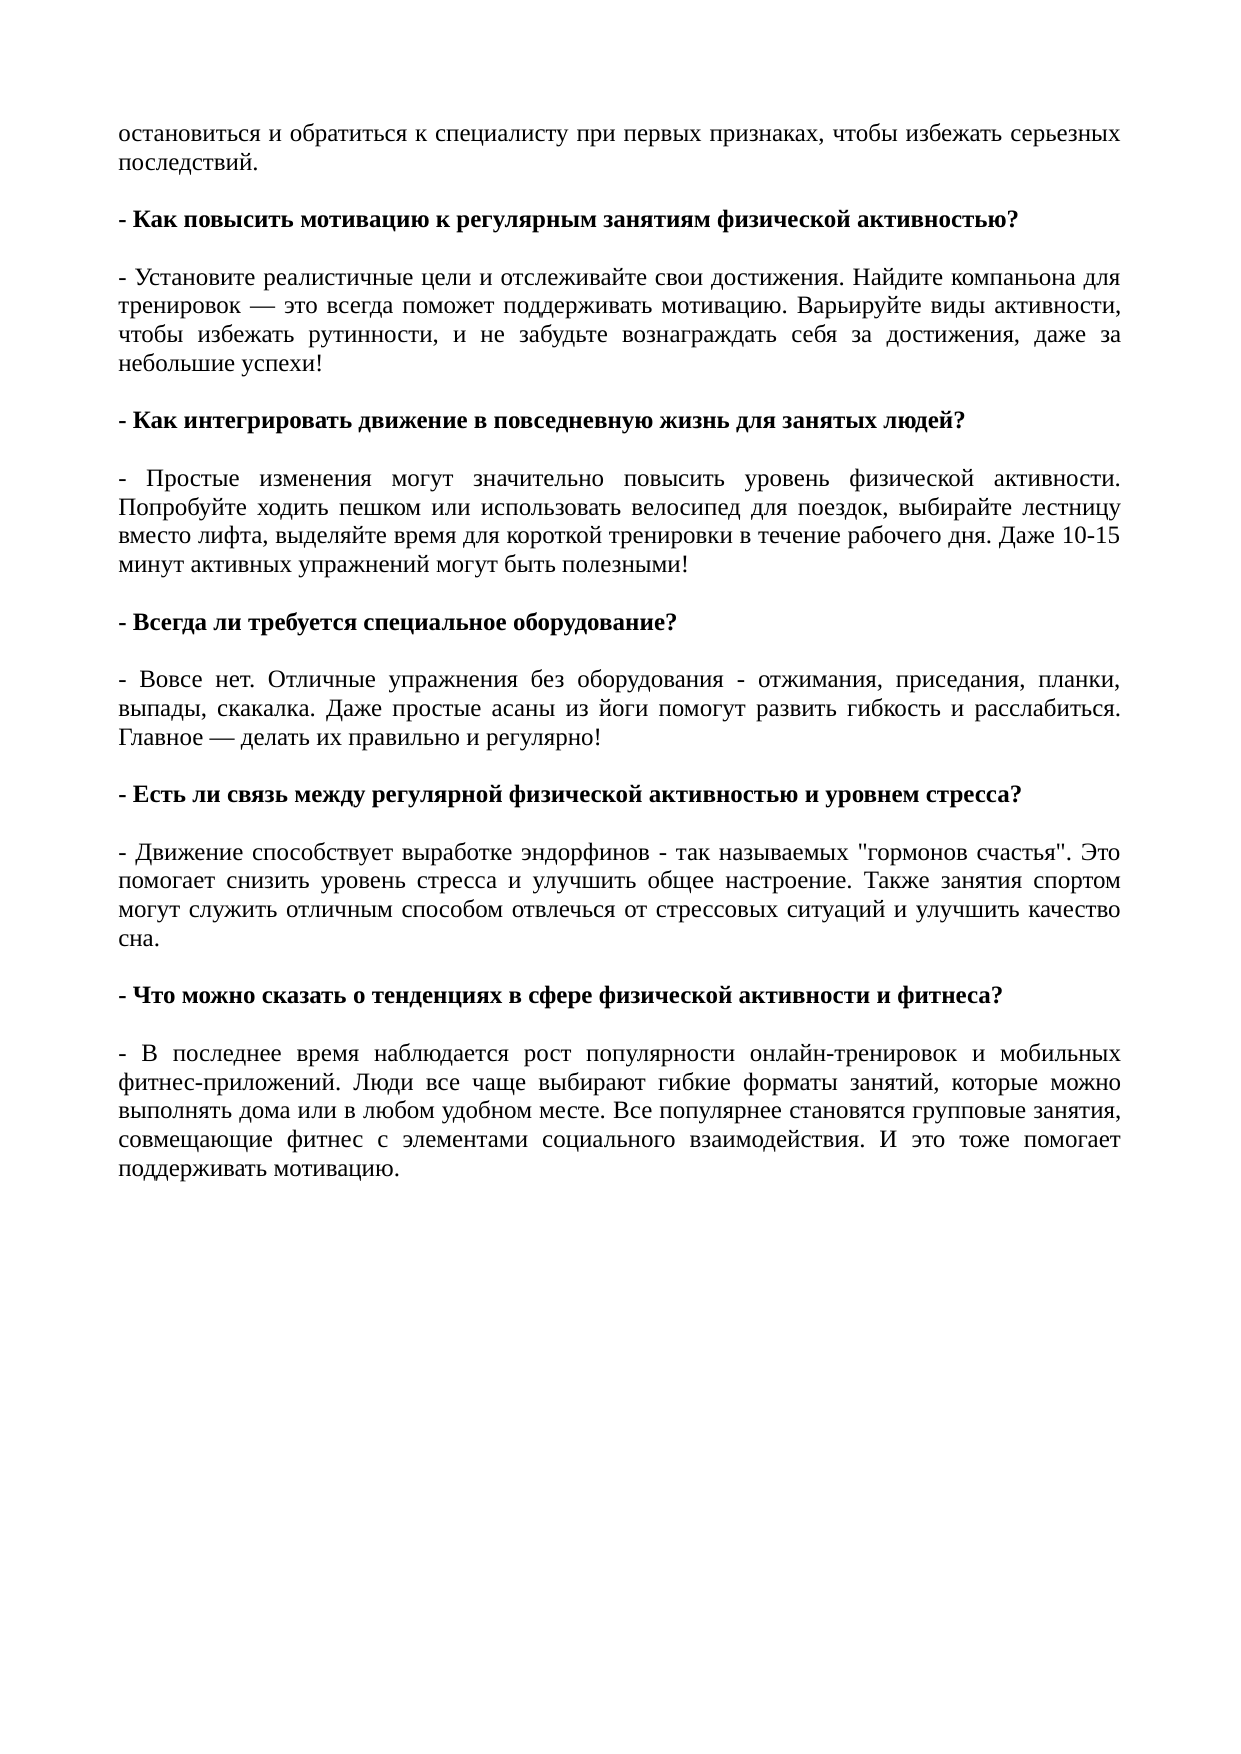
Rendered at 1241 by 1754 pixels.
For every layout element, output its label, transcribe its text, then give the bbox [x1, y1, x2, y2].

text - Простые изменения могут значительно повысить уровень физической активности. Попробуйте ходить пешком или использовать велосипед для поездок, выбирайте лестницу вместо лифта, выделяйте время для короткой тренировки в течение рабочего дня. Даже 10-15 минут активных упражнений могут быть полезными! [118, 463, 1122, 578]
text - Как повысить мотивацию к регулярным занятиям физической активностью? [118, 204, 1122, 233]
text - Движение способствует выработке эндорфинов - так называемых "гормонов счастья". Это помогает снизить уровень стресса и улучшить общее настроение. Также занятия спортом могут служить отличным способом отвлечься от стрессовых ситуаций и улучшить качество сна. [118, 837, 1122, 952]
text - Что можно сказать о тенденциях в сфере физической активности и фитнеса? [118, 981, 1122, 1009]
text - Установите реалистичные цели и отслеживайте свои достижения. Найдите компаньона для тренировок — это всегда поможет поддерживать мотивацию. Варьируйте виды активности, чтобы избежать рутинности, и не забудьте вознаграждать себя за достижения, даже за небольшие успехи! [118, 262, 1122, 377]
text - Как интегрировать движение в повседневную жизнь для занятых людей? [118, 406, 1122, 434]
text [118, 118, 1122, 176]
text - В последнее время наблюдается рост популярности онлайн-тренировок и мобильных фитнес-приложений. Люди все чаще выбирают гибкие форматы занятий, которые можно выполнять дома или в любом удобном месте. Все популярнее становятся групповые занятия, совмещающие фитнес с элементами социального взаимодействия. И это тоже помогает поддерживать мотивацию. [118, 1038, 1122, 1182]
text - Вовсе нет. Отличные упражнения без оборудования - отжимания, приседания, планки, выпады, скакалка. Даже простые асаны из йоги помогут развить гибкость и расслабиться. Главное — делать их правильно и регулярно! [118, 664, 1122, 751]
text - Есть ли связь между регулярной физической активностью и уровнем стресса? [118, 779, 1122, 808]
text - Всегда ли требуется специальное оборудование? [118, 607, 1122, 636]
